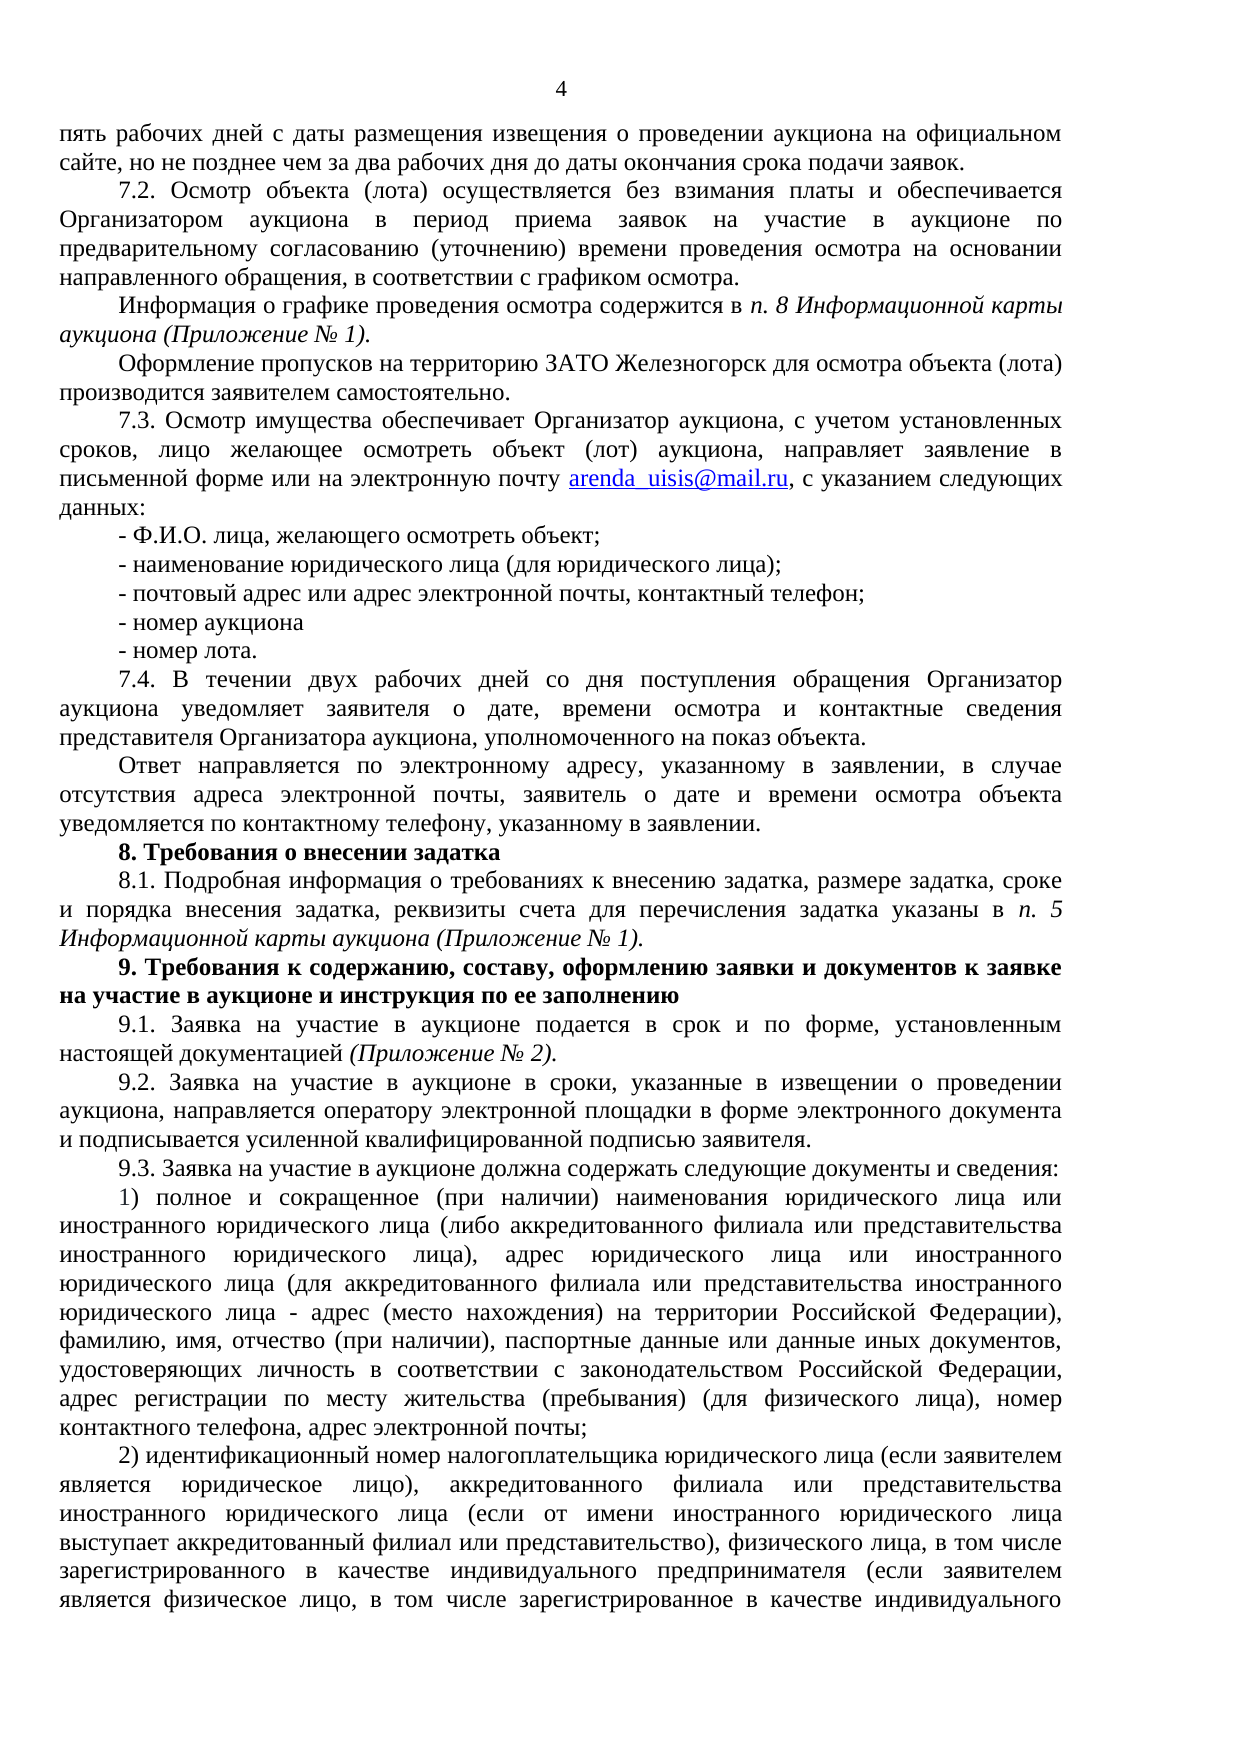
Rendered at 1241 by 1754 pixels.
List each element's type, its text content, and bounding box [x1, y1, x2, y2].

text 8.1. Подробная информация о требованиях к внесению задатка, размере задатка, сроке и порядка внесения задатка, реквизиты счета для перечисления задатка указаны в п. 5 Информационной карты аукциона (Приложение № 1). [59, 866, 1063, 952]
text - номер лота. [59, 636, 1063, 664]
text 9.1. Заявка на участие в аукционе подается в срок и по форме, установленным настоящей документацией (Приложение № 2). [59, 1009, 1063, 1067]
text 7.4. В течении двух рабочих дней со дня поступления обращения Организатор аукциона уведомляет заявителя о дате, времени осмотра и контактные сведения представителя Организатора аукциона, уполномоченного на показ объекта. [59, 664, 1063, 751]
text Ответ направляется по электронному адресу, указанному в заявлении, в случае отсутствия адреса электронной почты, заявитель о дате и времени осмотра объекта уведомляется по контактному телефону, указанному в заявлении. [59, 751, 1063, 837]
text 1) полное и сокращенное (при наличии) наименования юридического лица или иностранного юридического лица (либо аккредитованного филиала или представительства иностранного юридического лица), адрес юридического лица или иностранного юридического лица (для аккредитованного филиала или представительства иностранного юридического лица - адрес (место нахождения) на территории Российской Федерации), фамилию, имя, отчество (при наличии), паспортные данные или данные иных документов, удостоверяющих личность в соответствии с законодательством Российской Федерации, адрес регистрации по месту жительства (пребывания) (для физического лица), номер контактного телефона, адрес электронной почты; [59, 1182, 1063, 1441]
text 9.3. Заявка на участие в аукционе должна содержать следующие документы и сведения: [59, 1153, 1063, 1182]
text 7.2. Осмотр объекта (лота) осуществляется без взимания платы и обеспечивается Организатором аукциона в период приема заявок на участие в аукционе по предварительному согласованию (уточнению) времени проведения осмотра на основании направленного обращения, в соответствии с графиком осмотра. [59, 176, 1063, 291]
text 9. Требования к содержанию, составу, оформлению заявки и документов к заявке на участие в аукционе и инструкция по ее заполнению [59, 952, 1063, 1009]
text - номер аукциона [59, 607, 1063, 636]
text - наименование юридического лица (для юридического лица); [59, 549, 1063, 578]
text Информация о графике проведения осмотра содержится в п. 8 Информационной карты аукциона (Приложение № 1). [59, 291, 1063, 348]
text 7.3. Осмотр имущества обеспечивает Организатор аукциона, с учетом установленных сроков, лицо желающее осмотреть объект (лот) аукциона, направляет заявление в письменной форме или на электронную почту arenda_uisis@mail.ru, с указанием следующих данных: [59, 406, 1063, 521]
text 8. Требования о внесении задатка [59, 837, 1063, 866]
text - Ф.И.О. лица, желающего осмотреть объект; [59, 521, 1063, 549]
text 9.2. Заявка на участие в аукционе в сроки, указанные в извещении о проведении аукциона, направляется оператору электронной площадки в форме электронного документа и подписывается усиленной квалифицированной подписью заявителя. [59, 1067, 1063, 1153]
text Оформление пропусков на территорию ЗАТО Железногорск для осмотра объекта (лота) производится заявителем самостоятельно. [59, 348, 1063, 406]
text - почтовый адрес или адрес электронной почты, контактный телефон; [59, 578, 1063, 607]
